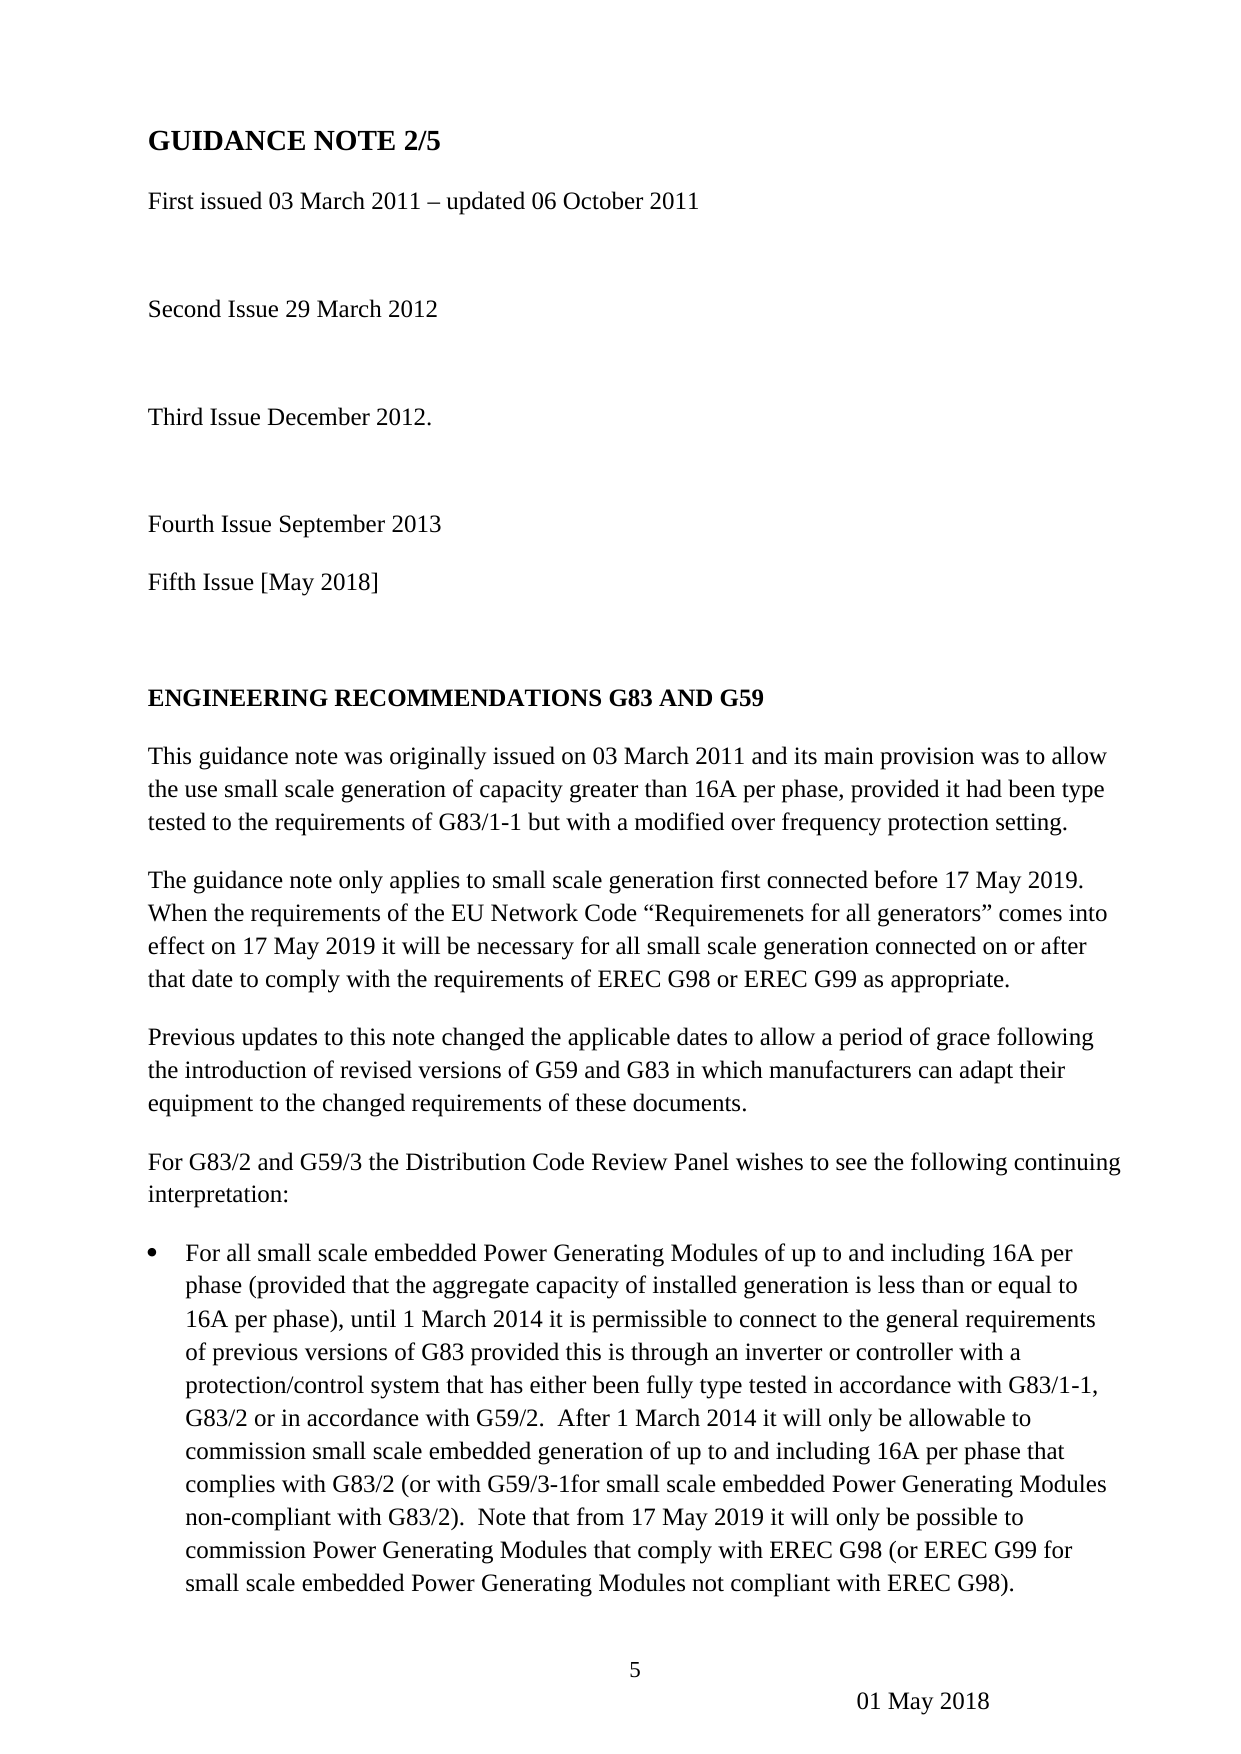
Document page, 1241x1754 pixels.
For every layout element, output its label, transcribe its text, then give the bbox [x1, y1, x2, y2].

text Second Issue 29 March 2012 [148, 294, 1122, 323]
text The guidance note only applies to small scale generation first connected before 17 May 2019. When the requirements of the EU Network Code “Requiremenets for all generators” comes into effect on 17 May 2019 it will be necessary for all small scale generation connected on or after that date to comply with the requirements of EREC G98 or EREC G99 as appropriate. [148, 865, 1122, 993]
text Previous updates to this note changed the applicable dates to allow a period of grace following the introduction of revised versions of G59 and G83 in which manufacturers can adapt their equipment to the changed requirements of these documents. [148, 1022, 1122, 1117]
text First issued 03 March 2011 – updated 06 October 2011 [148, 186, 1122, 215]
text ENGINEERING RECOMMENDATIONS G83 AND G59 [148, 683, 1122, 712]
text Fifth Issue [May 2018] [148, 567, 1122, 596]
text This guidance note was originally issued on 03 March 2011 and its main provision was to allow the use small scale generation of capacity greater than 16A per phase, provided it had been type tested to the requirements of G83/1-1 but with a modified over frequency protection setting. [148, 741, 1122, 836]
list For all small scale embedded Power Generating Modules of up to and including 16A per phase (provided that the aggregate capacity of installed generation is less than or equal to 16A per phase), until 1 March 2014 it is permissible to connect to the general requirements of previous versions of G83 provided this is through an inverter or controller with a protection/control system that has either been fully type tested in accordance with G83/1-1, G83/2 or in accordance with G59/2. After 1 March 2014 it will only be allowable to commission small scale embedded generation of up to and including 16A per phase that complies with G83/2 (or with G59/3-1for small scale embedded Power Generating Modules non-compliant with G83/2). Note that from 17 May 2019 it will only be possible to commission Power Generating Modules that comply with EREC G98 (or EREC G99 for small scale embedded Power Generating Modules not compliant with EREC G98). [148, 1238, 1122, 1597]
text For G83/2 and G59/3 the Distribution Code Review Panel wishes to see the following continuing interpretation: [148, 1147, 1122, 1208]
text GUIDANCE NOTE 2/5 [148, 123, 1122, 156]
text Third Issue December 2012. [148, 402, 1122, 430]
text Fourth Issue September 2013 [148, 509, 1122, 538]
